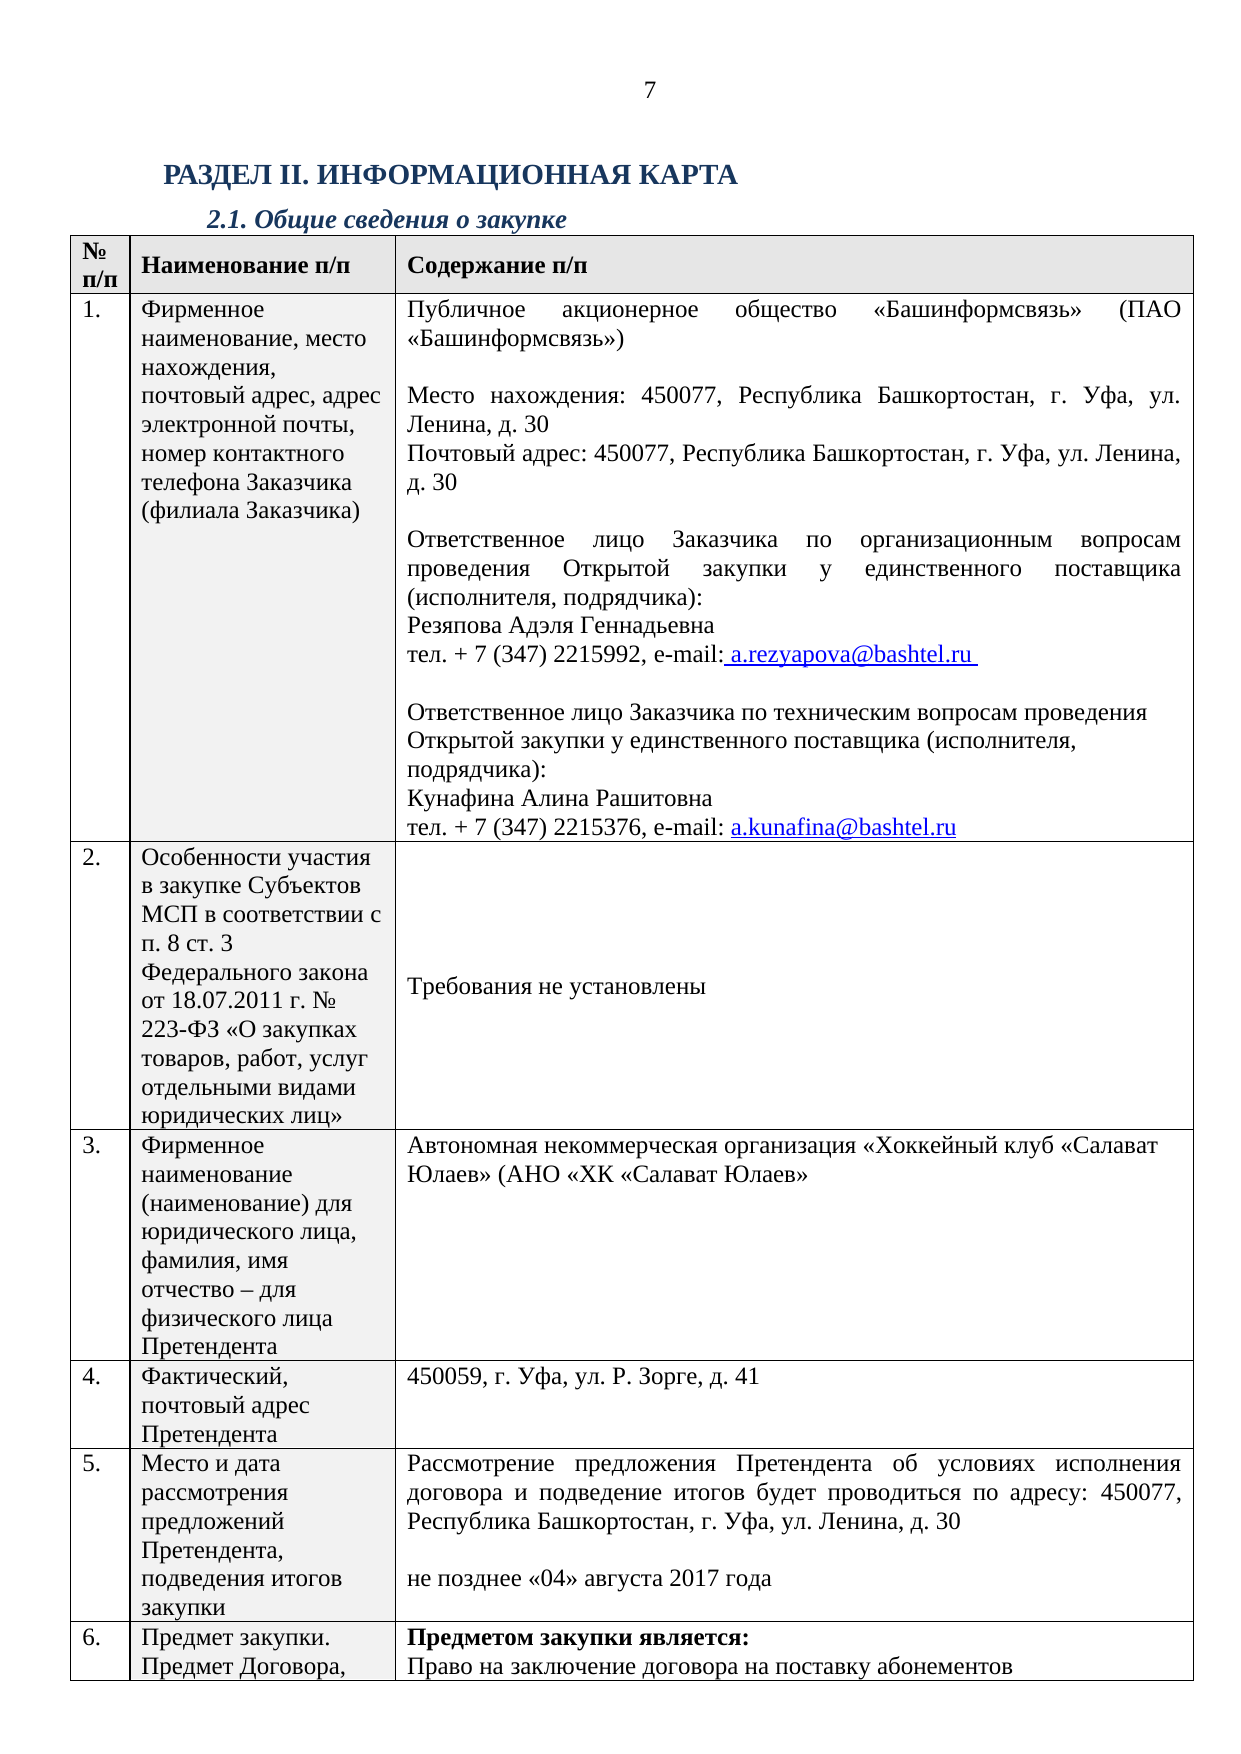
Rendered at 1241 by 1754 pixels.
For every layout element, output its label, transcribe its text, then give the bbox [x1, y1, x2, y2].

table_cell Особенности участия в закупке Субъектов МСП в соответствии с п. 8 ст. 3 Федерального закона от 18.07.2011 г. № 223-ФЗ «О закупках товаров, работ, услуг отдельными видами юридических лиц» [131, 842, 395, 1129]
table_cell 450059, г. Уфа, ул. Р. Зорге, д. 41 [396, 1361, 1193, 1447]
table_header Наименование п/п [131, 236, 395, 293]
table_cell Публичное акционерное общество «Башинформсвязь» (ПАО «Башинформсвязь») Место нахождения: 450077, Республика Башкортостан, г. Уфа, ул. Ленина, д. 30 Почтовый адрес: 450077, Республика Башкортостан, г. Уфа, ул. Ленина, д. 30 Ответственное лицо Заказчика по организационным вопросам проведения Открытой закупки у единственного поставщика (исполнителя, подрядчика): Резяпова Адэля Геннадьевна тел. + 7 (347) 2215992, e-mail: a.rezyapova@bashtel.ru Ответственное лицо Заказчика по техническим вопросам проведения Открытой закупки у единственного поставщика (исполнителя, подрядчика): Кунафина Алина Рашитовна тел. + 7 (347) 2215376, e-mail: a.kunafina@bashtel.ru [396, 294, 1193, 841]
subtitle 2.1. Общие сведения о закупке [207, 203, 1181, 235]
table_cell Фирменное наименование (наименование) для юридического лица, фамилия, имя отчество – для физического лица Претендента [131, 1130, 395, 1360]
table_header Содержание п/п [396, 236, 1193, 293]
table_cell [396, 1622, 1193, 1679]
table_header № п/п [71, 236, 129, 293]
table_cell Место и дата рассмотрения предложений Претендента, подведения итогов закупки [131, 1449, 395, 1621]
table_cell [131, 1622, 395, 1679]
table_cell Рассмотрение предложения Претендента об условиях исполнения договора и подведение итогов будет проводиться по адресу: 450077, Республика Башкортостан, г. Уфа, ул. Ленина, д. 30 не позднее «04» августа 2017 года [396, 1449, 1193, 1621]
table_cell [71, 1449, 129, 1621]
table_cell [71, 294, 129, 841]
table_cell Требования не установлены [396, 842, 1193, 1129]
subtitle РАЗДЕЛ II. ИНФОРМАЦИОННАЯ КАРТА [163, 157, 1181, 191]
table_cell [71, 1130, 129, 1360]
table_cell [71, 1361, 129, 1447]
table_cell [71, 842, 129, 1129]
table_cell Автономная некоммерческая организация «Хоккейный клуб «Салават Юлаев» (АНО «ХК «Салават Юлаев» [396, 1130, 1193, 1360]
table_cell [71, 1622, 129, 1679]
table_cell Фактический, почтовый адрес Претендента [131, 1361, 395, 1447]
table_cell Фирменное наименование, место нахождения, почтовый адрес, адрес электронной почты, номер контактного телефона Заказчика (филиала Заказчика) [131, 294, 395, 841]
